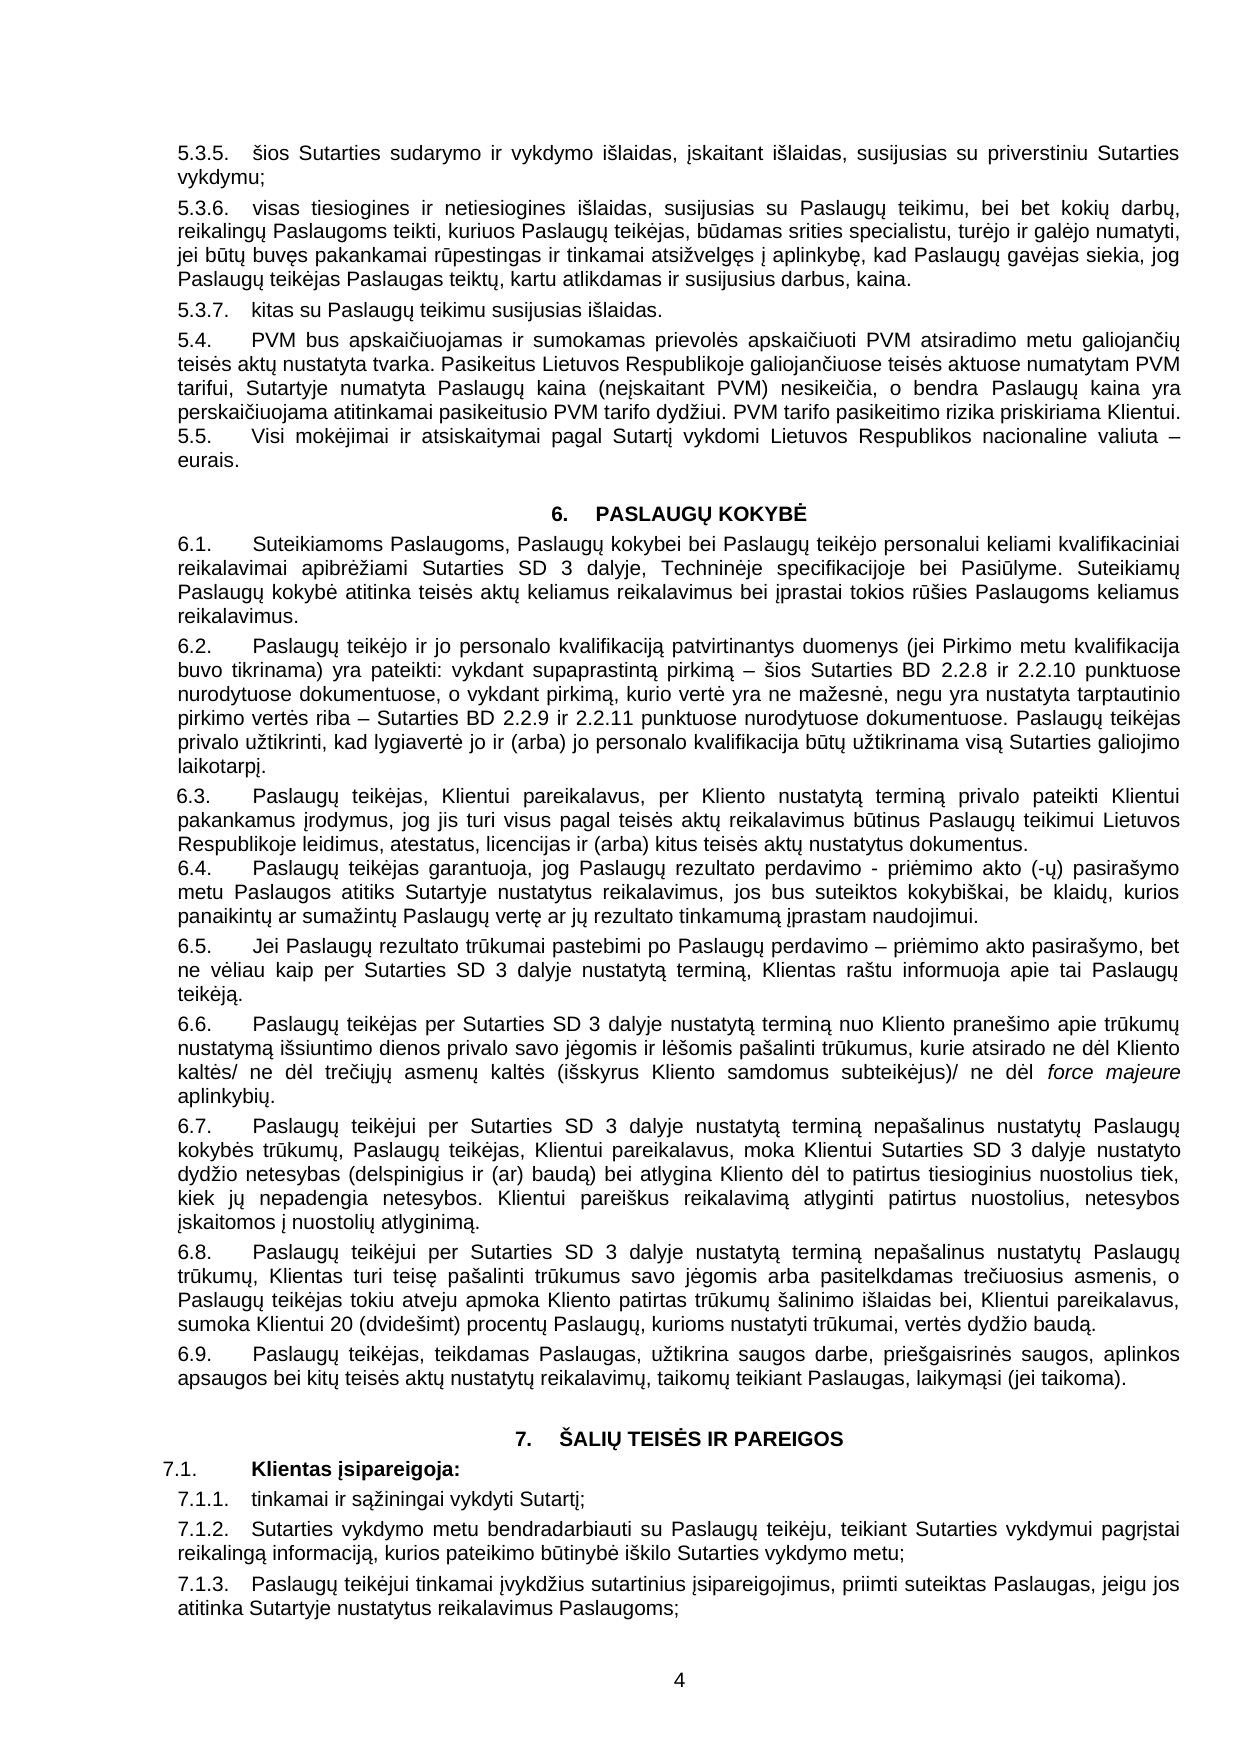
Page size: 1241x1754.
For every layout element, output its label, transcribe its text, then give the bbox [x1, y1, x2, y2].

list Paslaugų teikėjui per Sutarties SD 3 dalyje nustatytą terminą nepašalinus nustatytų Paslaugų trūkumų, Klientas turi teisę pašalinti trūkumus savo jėgomis arba pasitelkdamas trečiuosius asmenis, o Paslaugų teikėjas tokiu atveju apmoka Kliento patirtas trūkumų šalinimo išlaidas bei, Klientui pareikalavus, sumoka Klientui 20 (dvidešimt) procentų Paslaugų, kurioms nustatyti trūkumai, vertės dydžio baudą. [177, 1240, 1181, 1336]
list tinkamai ir sąžiningai vykdyti Sutartį; [177, 1487, 1181, 1511]
list Paslaugų teikėjui per Sutarties SD 3 dalyje nustatytą terminą nepašalinus nustatytų Paslaugų kokybės trūkumų, Paslaugų teikėjas, Klientui pareikalavus, moka Klientui Sutarties SD 3 dalyje nustatyto dydžio netesybas (delspinigius ir (ar) baudą) bei atlygina Kliento dėl to patirtus tiesioginius nuostolius tiek, kiek jų nepadengia netesybos. Klientui pareiškus reikalavimą atlyginti patirtus nuostolius, netesybos įskaitomos į nuostolių atlyginimą. [177, 1114, 1181, 1234]
list Suteikiamoms Paslaugoms, Paslaugų kokybei bei Paslaugų teikėjo personalui keliami kvalifikaciniai reikalavimai apibrėžiami Sutarties SD 3 dalyje, Techninėje specifikacijoje bei Pasiūlyme. Suteikiamų Paslaugų kokybė atitinka teisės aktų keliamus reikalavimus bei įprastai tokios rūšies Paslaugoms keliamus reikalavimus. [177, 532, 1181, 628]
list Paslaugų teikėjui tinkamai įvykdžius sutartinius įsipareigojimus, priimti suteiktas Paslaugas, jeigu jos atitinka Sutartyje nustatytus reikalavimus Paslaugoms; [177, 1571, 1181, 1619]
list Jei Paslaugų rezultato trūkumai pastebimi po Paslaugų perdavimo – priėmimo akto pasirašymo, bet ne vėliau kaip per Sutarties SD 3 dalyje nustatytą terminą, Klientas raštu informuoja apie tai Paslaugų teikėją. [177, 934, 1181, 1006]
list Paslaugų teikėjo ir jo personalo kvalifikaciją patvirtinantys duomenys (jei Pirkimo metu kvalifikacija buvo tikrinama) yra pateikti: vykdant supaprastintą pirkimą – šios Sutarties BD 2.2.8 ir 2.2.10 punktuose nurodytuose dokumentuose, o vykdant pirkimą, kurio vertė yra ne mažesnė, negu yra nustatyta tarptautinio pirkimo vertės riba – Sutarties BD 2.2.9 ir 2.2.11 punktuose nurodytuose dokumentuose. Paslaugų teikėjas privalo užtikrinti, kad lygiavertė jo ir (arba) jo personalo kvalifikacija būtų užtikrinama visą Sutarties galiojimo laikotarpį. [177, 634, 1181, 778]
list Paslaugų teikėjas garantuoja, jog Paslaugų rezultato perdavimo - priėmimo akto (-ų) pasirašymo metu Paslaugos atitiks Sutartyje nustatytus reikalavimus, jos bus suteiktos kokybiškai, be klaidų, kurios panaikintų ar sumažintų Paslaugų vertę ar jų rezultato tinkamumą įprastam naudojimui. [177, 856, 1181, 928]
list Sutarties vykdymo metu bendradarbiauti su Paslaugų teikėju, teikiant Sutarties vykdymui pagrįstai reikalingą informaciją, kurios pateikimo būtinybė iškilo Sutarties vykdymo metu; [177, 1517, 1181, 1565]
list ŠALIŲ TEISĖS IR PAREIGOS [177, 1427, 1181, 1451]
list Paslaugų teikėjas, teikdamas Paslaugas, užtikrina saugos darbe, priešgaisrinės saugos, aplinkos apsaugos bei kitų teisės aktų nustatytų reikalavimų, taikomų teikiant Paslaugas, laikymąsi (jei taikoma). [177, 1342, 1181, 1390]
list Klientas įsipareigoja: [162, 1457, 1181, 1481]
list visas tiesiogines ir netiesiogines išlaidas, susijusias su Paslaugų teikimu, bei bet kokių darbų, reikalingų Paslaugoms teikti, kuriuos Paslaugų teikėjas, būdamas srities specialistu, turėjo ir galėjo numatyti, jei būtų buvęs pakankamai rūpestingas ir tinkamai atsižvelgęs į aplinkybę, kad Paslaugų gavėjas siekia, jog Paslaugų teikėjas Paslaugas teiktų, kartu atlikdamas ir susijusius darbus, kaina. [177, 195, 1181, 291]
list šios Sutarties sudarymo ir vykdymo išlaidas, įskaitant išlaidas, susijusias su priverstiniu Sutarties vykdymu; [177, 141, 1181, 189]
list kitas su Paslaugų teikimu susijusias išlaidas. [177, 297, 1181, 321]
list Visi mokėjimai ir atsiskaitymai pagal Sutartį vykdomi Lietuvos Respublikos nacionaline valiuta – eurais. [177, 423, 1181, 471]
list PVM bus apskaičiuojamas ir sumokamas prievolės apskaičiuoti PVM atsiradimo metu galiojančių teisės aktų nustatyta tvarka. Pasikeitus Lietuvos Respublikoje galiojančiuose teisės aktuose numatytam PVM tarifui, Sutartyje numatyta Paslaugų kaina (neįskaitant PVM) nesikeičia, o bendra Paslaugų kaina yra perskaičiuojama atitinkamai pasikeitusio PVM tarifo dydžiui. PVM tarifo pasikeitimo rizika priskiriama Klientui. [177, 328, 1181, 423]
list Paslaugų teikėjas per Sutarties SD 3 dalyje nustatytą terminą nuo Kliento pranešimo apie trūkumų nustatymą išsiuntimo dienos privalo savo jėgomis ir lėšomis pašalinti trūkumus, kurie atsirado ne dėl Kliento kaltės/ ne dėl trečiųjų asmenų kaltės (išskyrus Kliento samdomus subteikėjus)/ ne dėl force majeure aplinkybių. [177, 1012, 1181, 1108]
list PASLAUGŲ KOKYBĖ [177, 502, 1181, 526]
list Paslaugų teikėjas, Klientui pareikalavus, per Kliento nustatytą terminą privalo pateikti Klientui pakankamus įrodymus, jog jis turi visus pagal teisės aktų reikalavimus būtinus Paslaugų teikimui Lietuvos Respublikoje leidimus, atestatus, licencijas ir (arba) kitus teisės aktų nustatytus dokumentus. [176, 784, 1181, 856]
